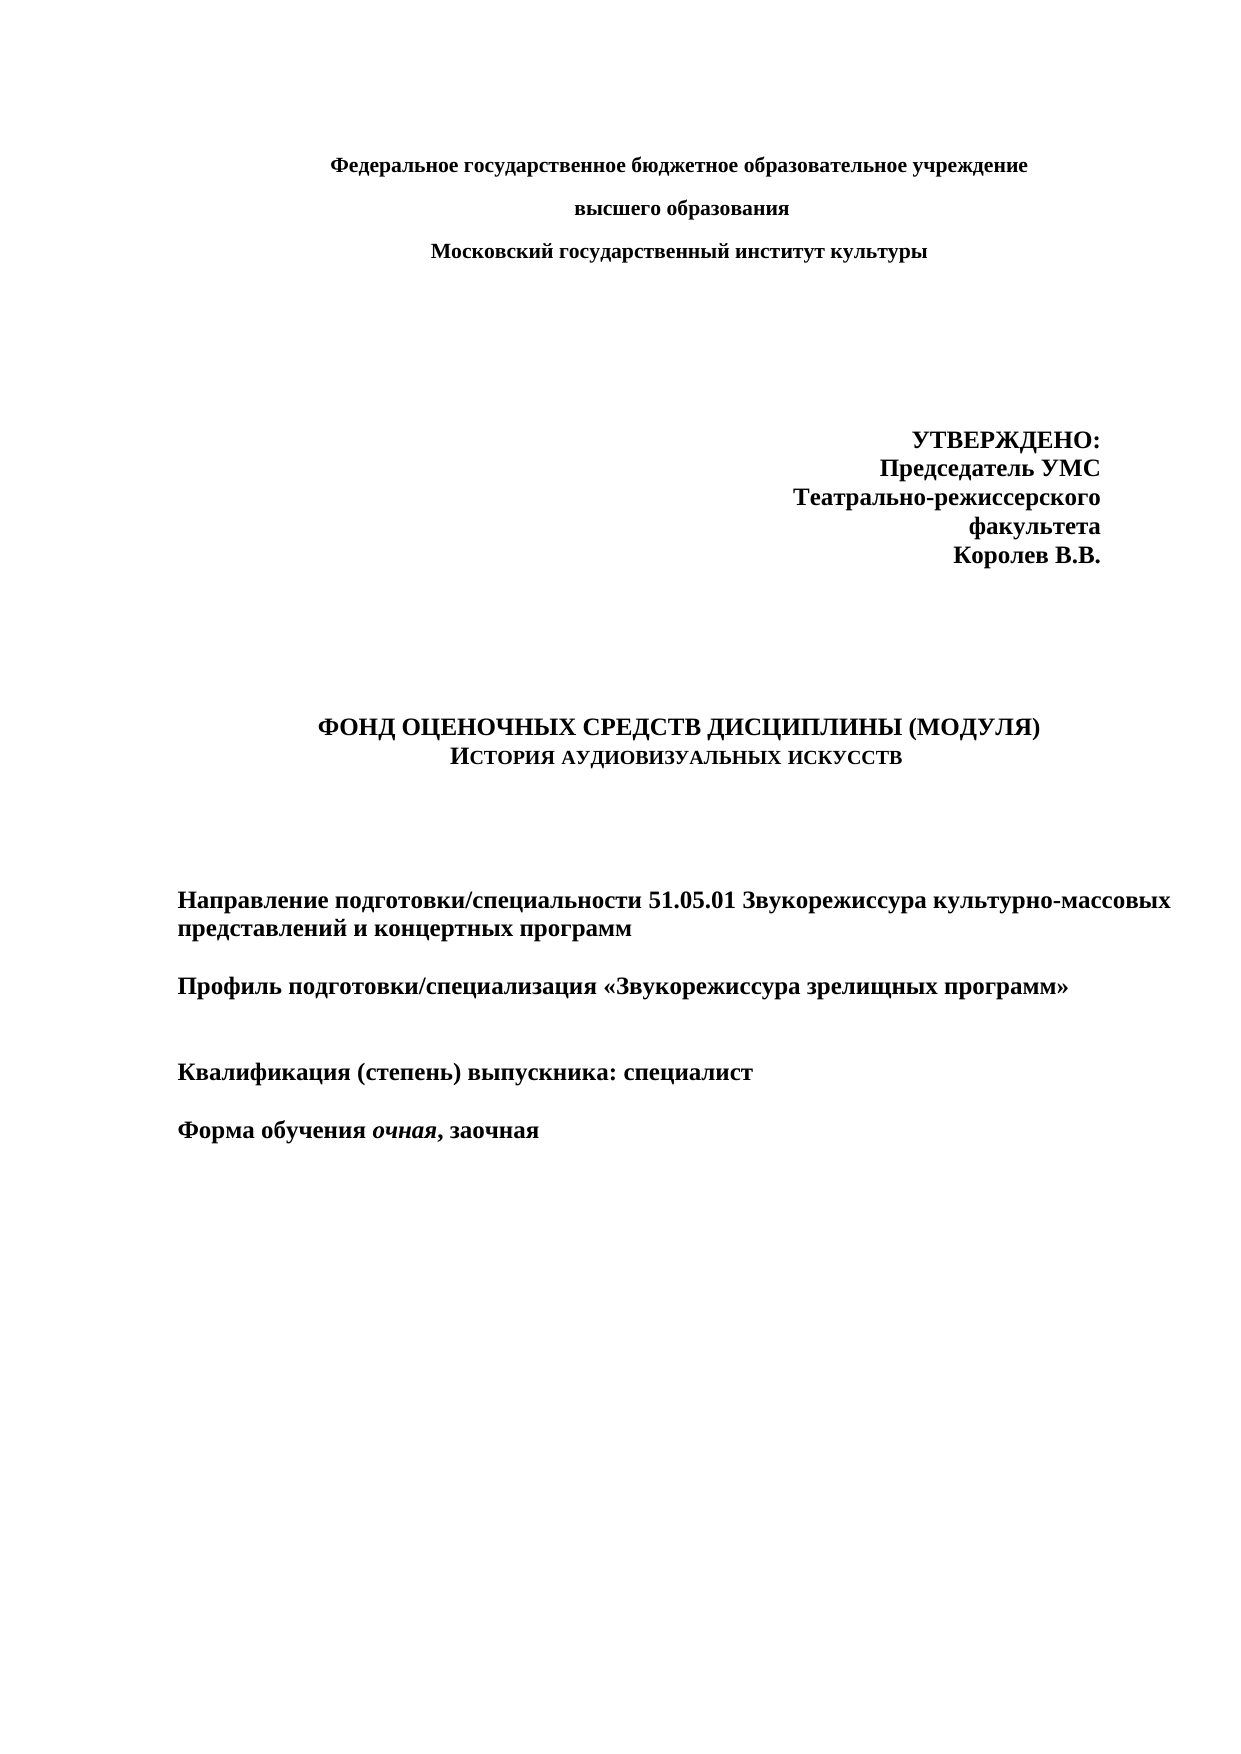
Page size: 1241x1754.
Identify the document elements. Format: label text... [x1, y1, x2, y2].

text Квалификация (степень) выпускника: специалист [177, 1057, 1181, 1086]
text Федеральное государственное бюджетное образовательное учреждение [177, 152, 1181, 195]
text Председатель УМС [177, 453, 1101, 482]
text факультета [177, 511, 1101, 540]
text Московский государственный институт культуры [177, 238, 1181, 281]
text Профиль подготовки/специализация «Звукорежиссура зрелищных программ» [177, 971, 1181, 1000]
text Форма обучения очная, заочная [177, 1115, 1181, 1143]
text ФОНД ОЦЕНОЧНЫХ СРЕДСТВ ДИСЦИПЛИНЫ (МОДУЛЯ) История аудиовизуальных искусств [177, 712, 1181, 798]
text Королев В.В. [177, 540, 1101, 568]
text высшего образования [177, 195, 1181, 238]
text УТВЕРЖДЕНО: [177, 425, 1101, 453]
text Направление подготовки/специальности 51.05.01 Звукорежиссура культурно-массовых представлений и концертных программ [177, 885, 1181, 942]
text Театрально-режиссерского [177, 482, 1101, 511]
